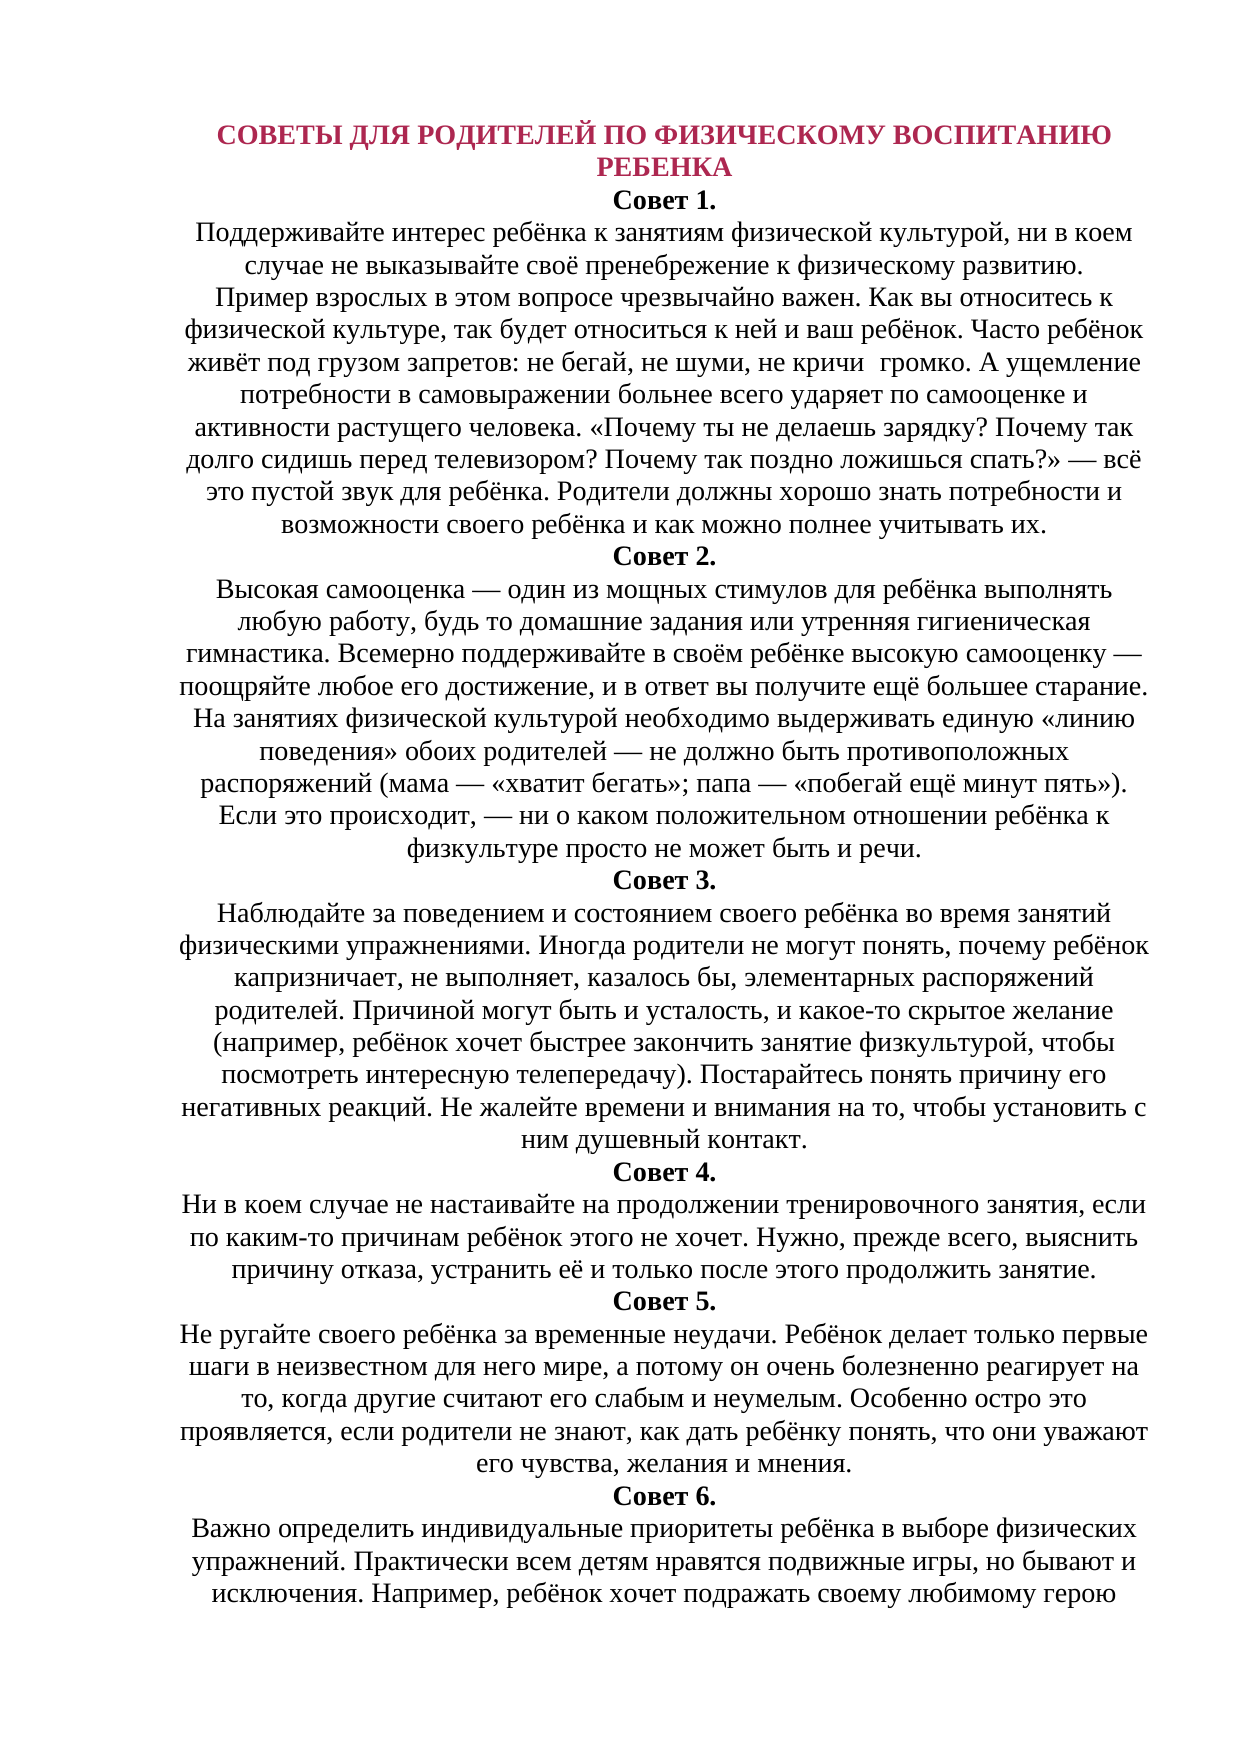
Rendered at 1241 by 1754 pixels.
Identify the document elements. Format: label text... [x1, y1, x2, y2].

text Совет 3. [177, 863, 1152, 896]
text Наблюдайте за поведением и состоянием своего ребёнка во время занятий физическими упражнениями. Иногда родители не могут понять, почему ребёнок капризничает, не выполняет, казалось бы, элементарных распоряжений родителей. Причиной могут быть и усталость, и какое-то скрытое желание (например, ребёнок хочет быстрее закончить занятие физкультурой, чтобы посмотреть интересную телепередачу). Постарайтесь понять причину его негативных реакций. Не жалейте времени и внимания на то, чтобы установить с ним душевный контакт. [177, 896, 1152, 1155]
text Совет 5. [177, 1284, 1152, 1317]
text Ни в коем случае не настаивайте на продолжении тренировочного занятия, если по каким-то причинам ребёнок этого не хочет. Нужно, прежде всего, выяснить причину отказа, устранить её и только после этого продолжить занятие. [177, 1187, 1152, 1284]
text Не ругайте своего ребёнка за временные неудачи. Ребёнок делает только первые шаги в неизвестном для него мире, а потому он очень болезненно реагирует на то, когда другие считают его слабым и неумелым. Особенно остро это проявляется, если родители не знают, как дать ребёнку понять, что они уважают его чувства, желания и мнения. [177, 1317, 1152, 1479]
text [177, 1511, 1152, 1608]
text Совет 1. [177, 183, 1152, 215]
text Совет 2. [177, 539, 1152, 572]
text Высокая самооценка — один из мощных стимулов для ребёнка выполнять любую работу, будь то домашние задания или утренняя гигиеническая гимнастика. Всемерно поддерживайте в своём ребёнке высокую самооценку — поощряйте любое его достижение, и в ответ вы получите ещё большее старание. На занятиях физической культурой необходимо выдерживать единую «линию поведения» обоих родителей — не должно быть противоположных распоряжений (мама — «хватит бегать»; папа — «побегай ещё минут пять»). Если это происходит, — ни о каком положительном отношении ребёнка к физкультуре просто не может быть и речи. [177, 572, 1152, 863]
text СОВЕТЫ ДЛЯ РОДИТЕЛЕЙ ПО ФИЗИЧЕСКОМУ ВОСПИТАНИЮ РЕБЕНКА [177, 118, 1152, 183]
text Пример взрослых в этом вопросе чрезвычайно важен. Как вы относитесь к физической культуре, так будет относиться к ней и ваш ребёнок. Часто ребёнок живёт под грузом запретов: не бегай, не шуми, не кричи громко. А ущемление потребности в самовыражении больнее всего ударяет по самооценке и активности растущего человека. «Почему ты не делаешь зарядку? Почему так долго сидишь перед телевизором? Почему так поздно ложишься спать?» — всё это пустой звук для ребёнка. Родители должны хорошо знать потребности и возможности своего ребёнка и как можно полнее учитывать их. [177, 280, 1152, 539]
text Совет 4. [177, 1155, 1152, 1187]
text Совет 6. [177, 1479, 1152, 1511]
text Поддерживайте интерес ребёнка к занятиям физической культурой, ни в коем случае не выказывайте своё пренебрежение к физическому развитию. [177, 215, 1152, 280]
